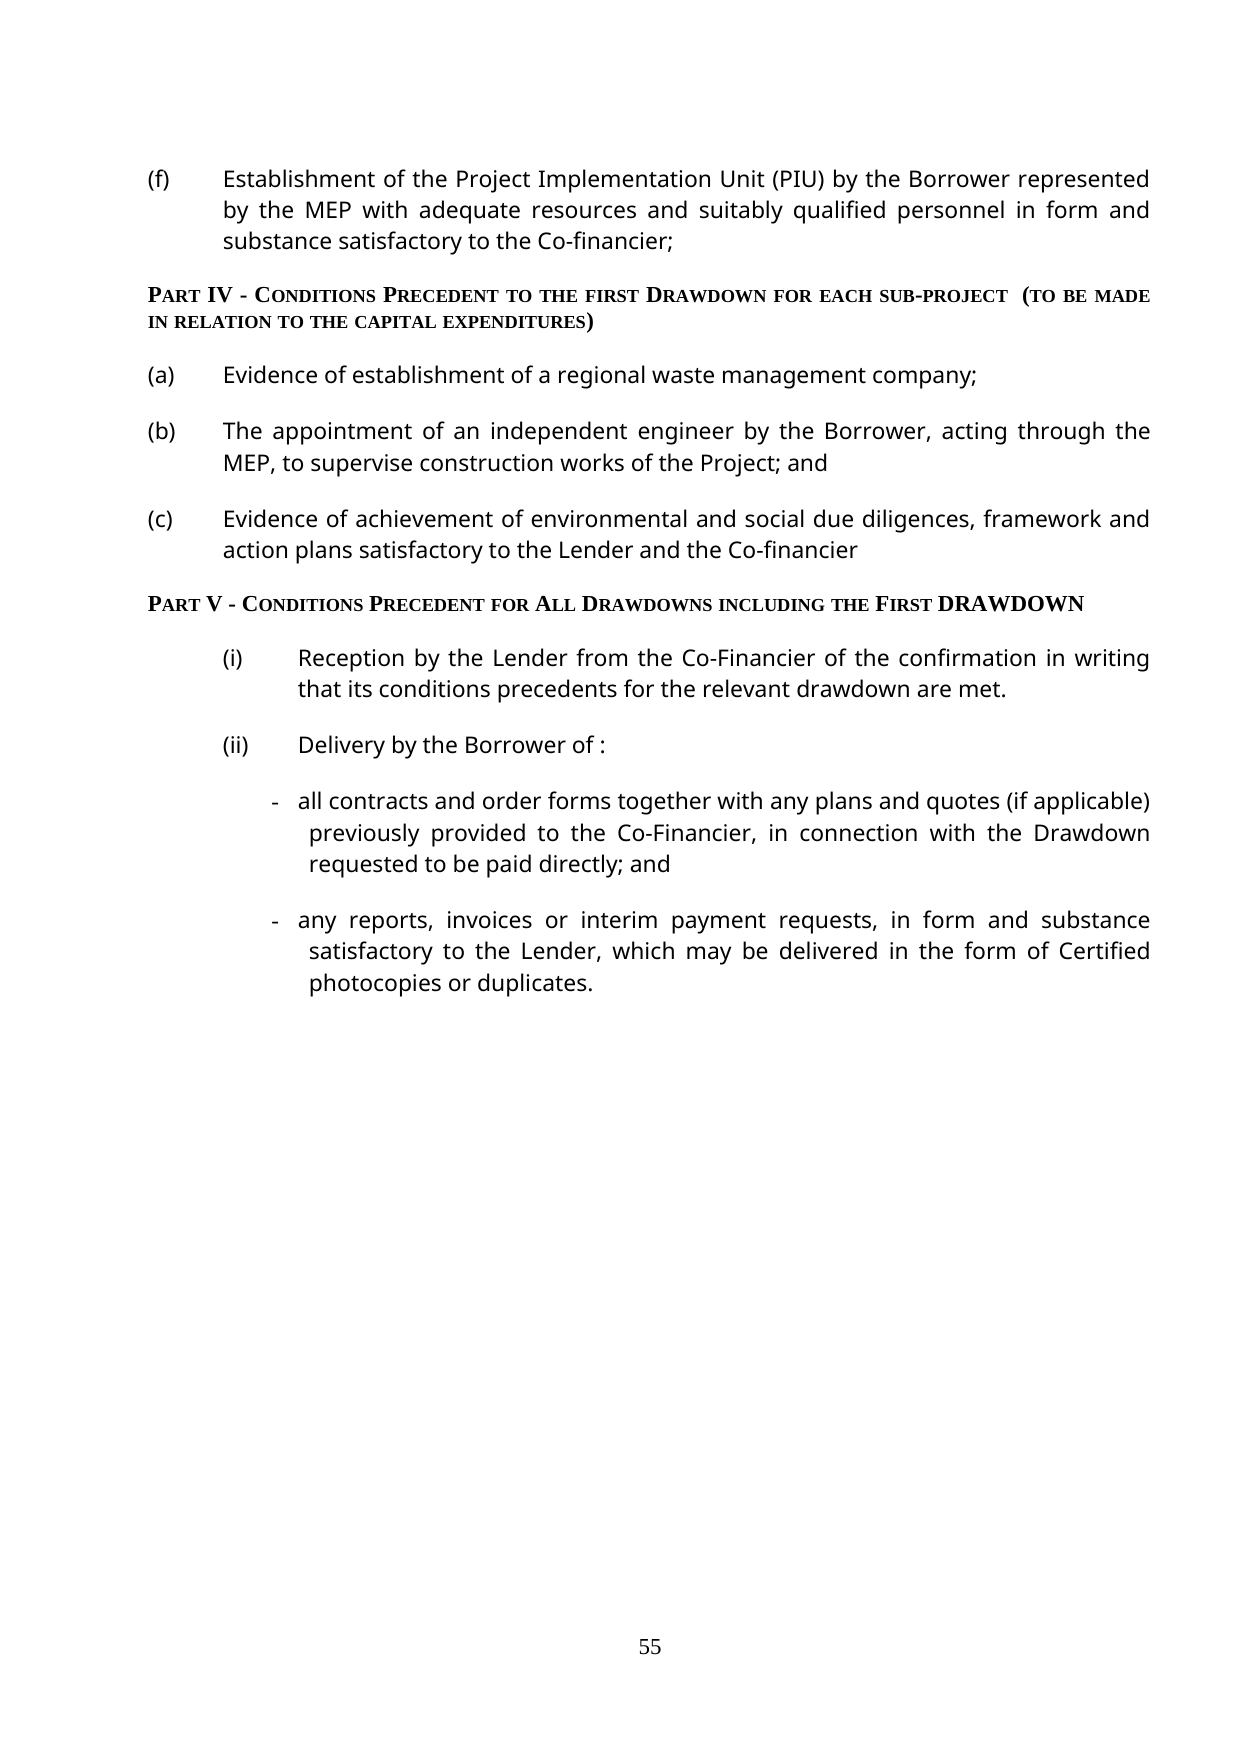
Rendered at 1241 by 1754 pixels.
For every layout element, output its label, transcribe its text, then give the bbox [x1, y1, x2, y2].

list Establishment of the Project Implementation Unit (PIU) by the Borrower represented by the MEP with adequate resources and suitably qualified personnel in form and substance satisfactory to the Co-financier; [148, 162, 1152, 256]
list Evidence of establishment of a regional waste management company; [148, 359, 1152, 390]
list The appointment of an independent engineer by the Borrower, acting through the MEP, to supervise construction works of the Project; and [148, 415, 1152, 478]
list any reports, invoices or interim payment requests, in form and substance satisfactory to the Lender, which may be delivered in the form of Certified photocopies or duplicates. [271, 904, 1152, 998]
list Reception by the Lender from the Co-Financier of the confirmation in writing that its conditions precedents for the relevant drawdown are met. [223, 642, 1152, 704]
list Evidence of achievement of environmental and social due diligences, framework and action plans satisfactory to the Lender and the Co-financier [148, 503, 1152, 565]
text Part V - Conditions Precedent for All Drawdowns including the First DRAWDOWN [148, 590, 1152, 617]
text Part IV - Conditions Precedent to the first Drawdown for each sub-project (to be made in relation to the capital expenditures) [148, 281, 1152, 334]
list all contracts and order forms together with any plans and quotes (if applicable) previously provided to the Co-Financier, in connection with the Drawdown requested to be paid directly; and [271, 785, 1152, 879]
list Delivery by the Borrower of : [223, 729, 1152, 760]
